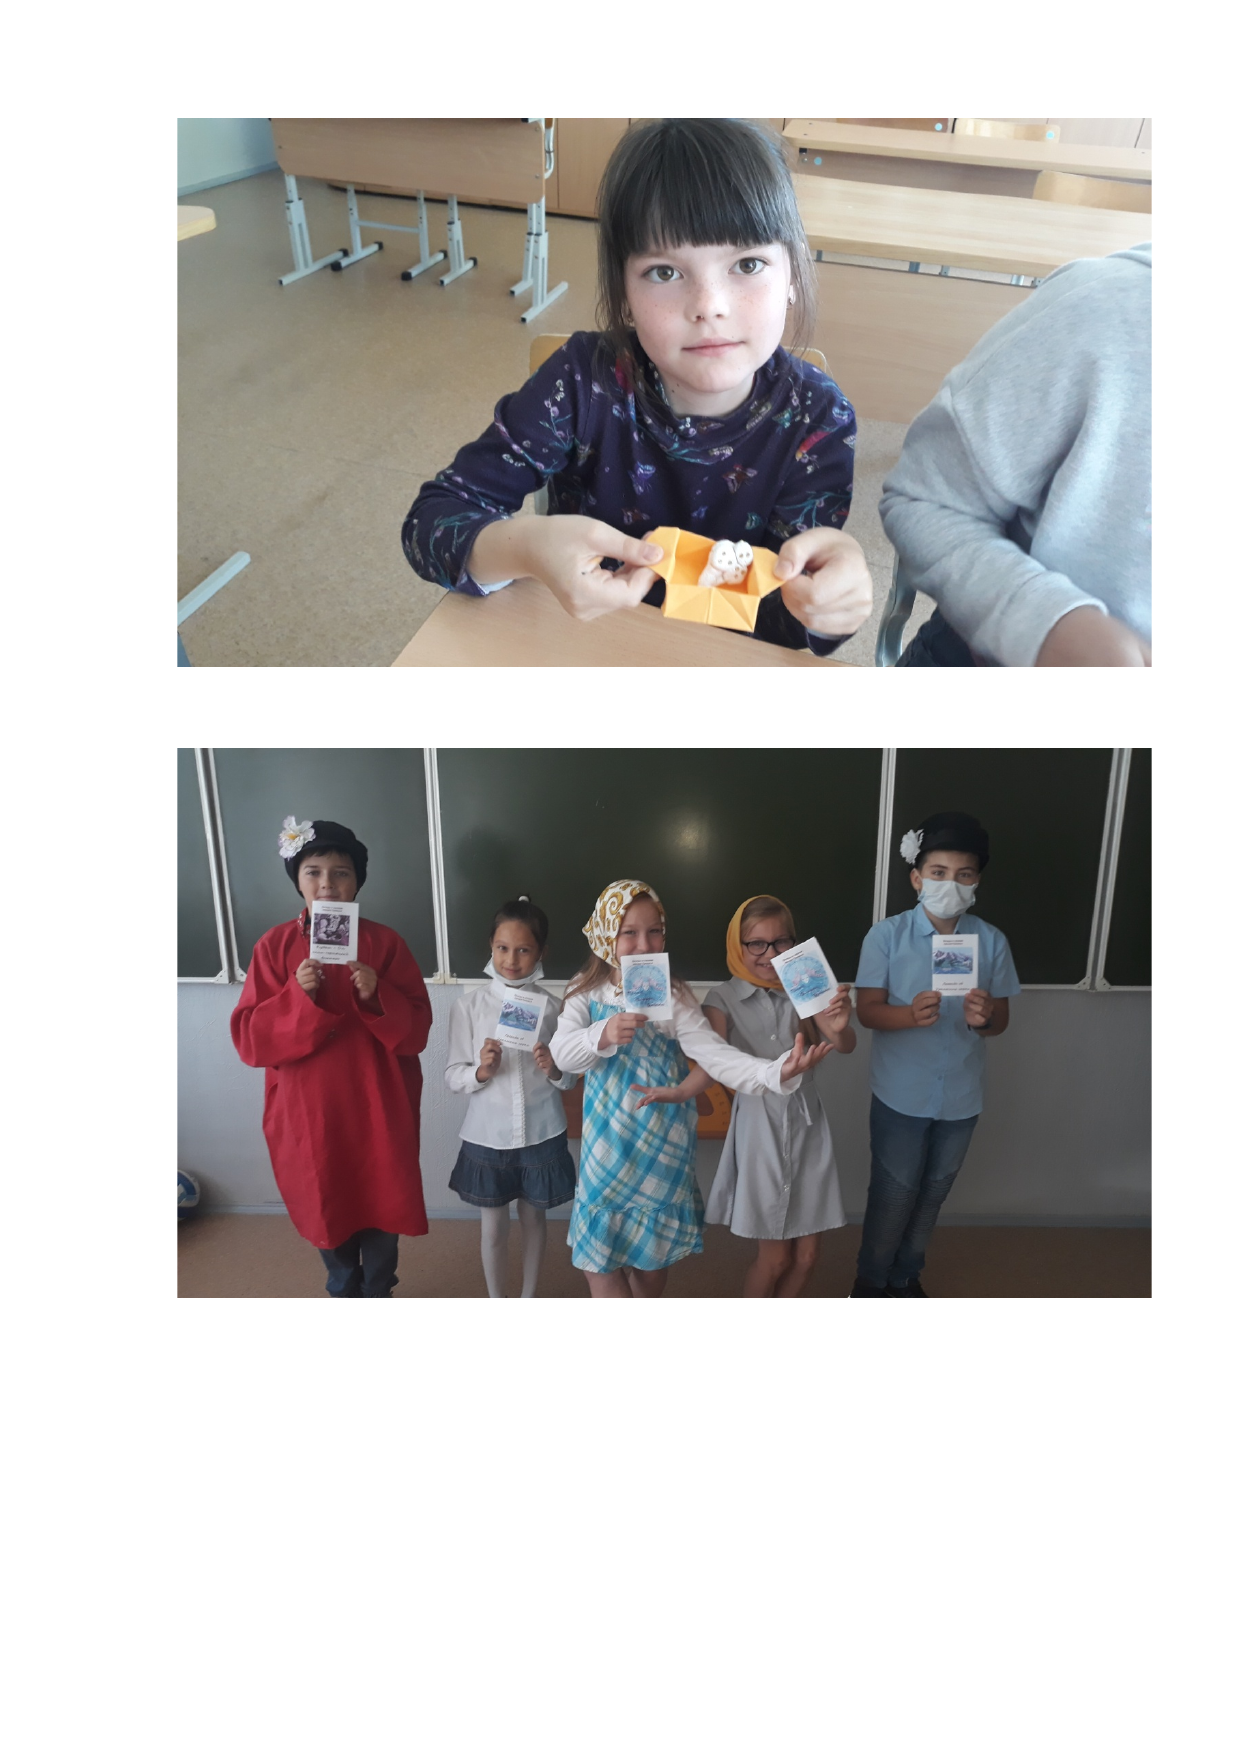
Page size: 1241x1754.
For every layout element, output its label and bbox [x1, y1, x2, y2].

picture [177, 118, 1152, 667]
picture [177, 748, 1152, 1298]
